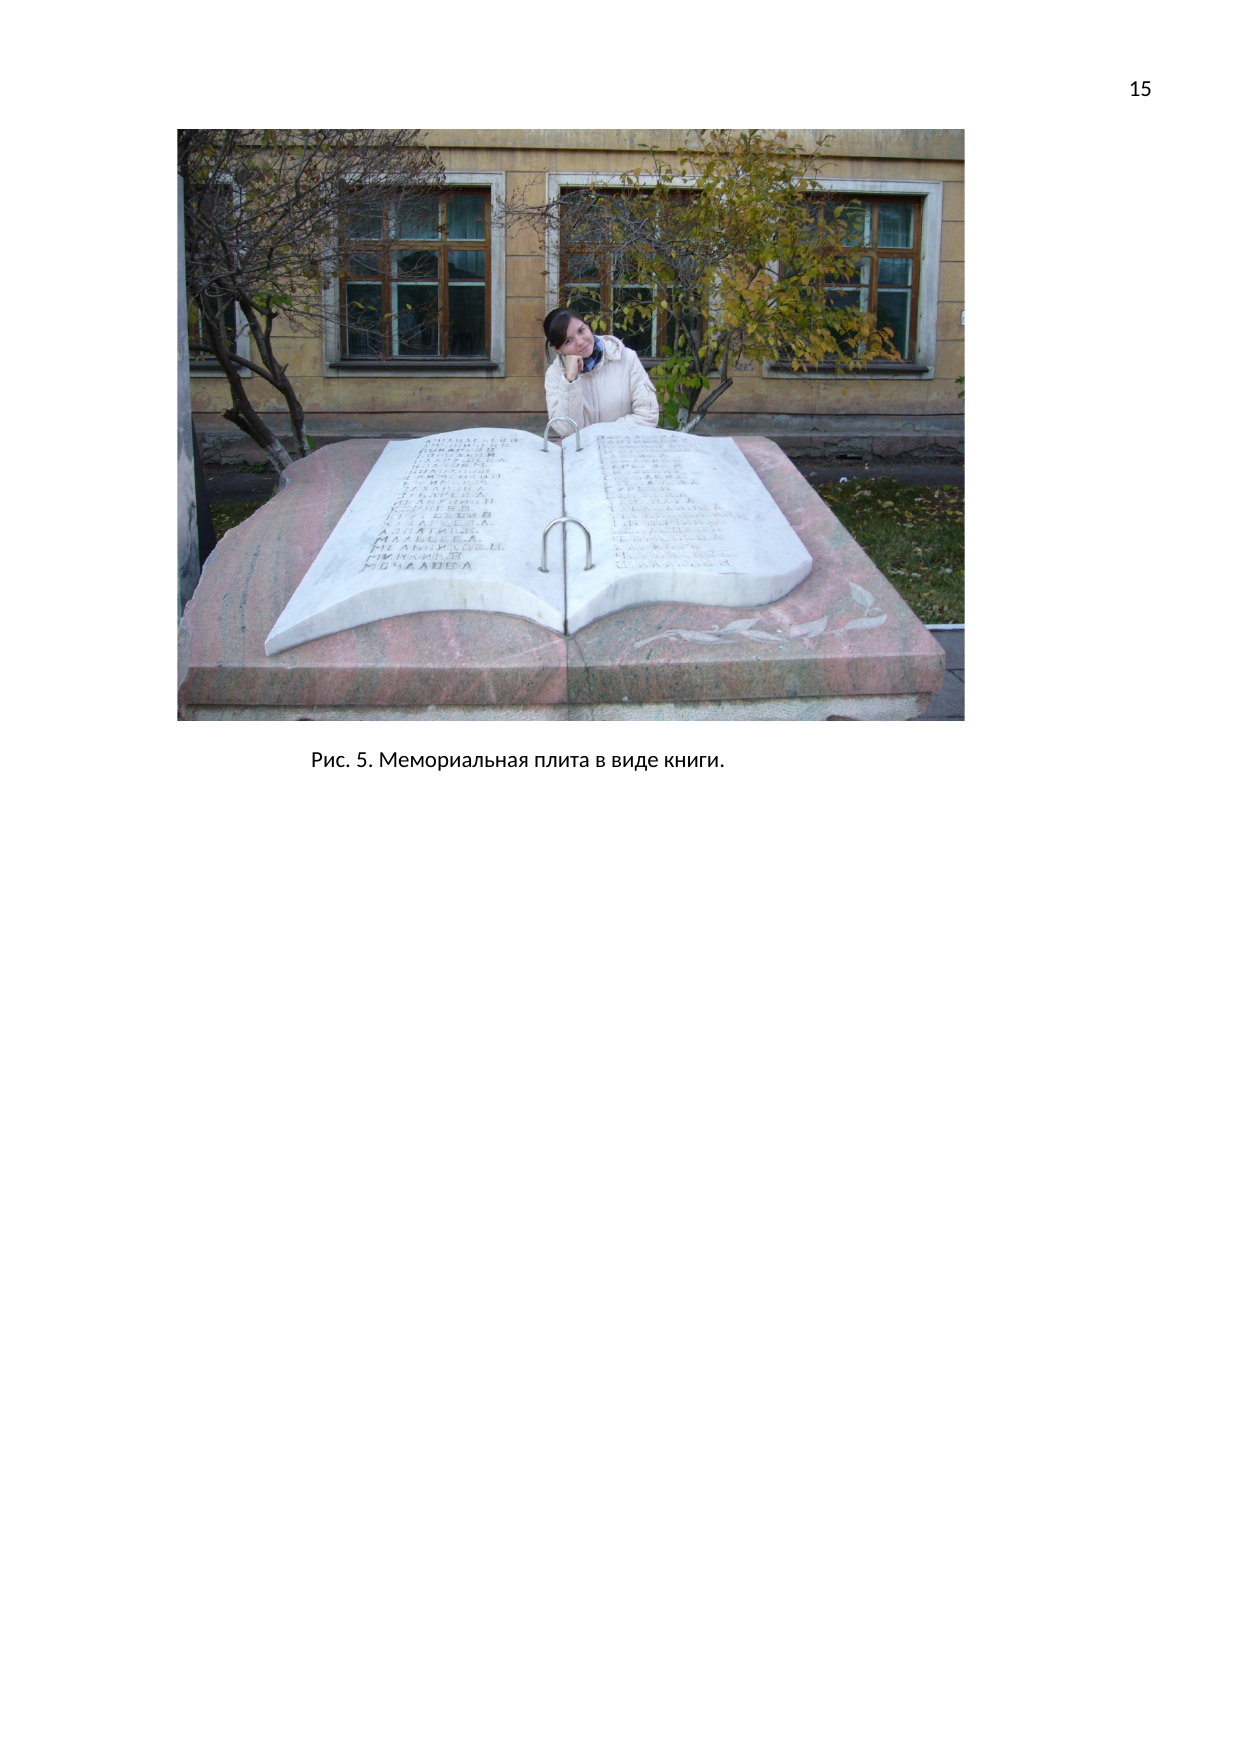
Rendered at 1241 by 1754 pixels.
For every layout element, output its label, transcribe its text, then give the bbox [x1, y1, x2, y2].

text Рис. 5. Мемориальная плита в виде книги. [177, 745, 1152, 773]
picture [177, 129, 965, 721]
